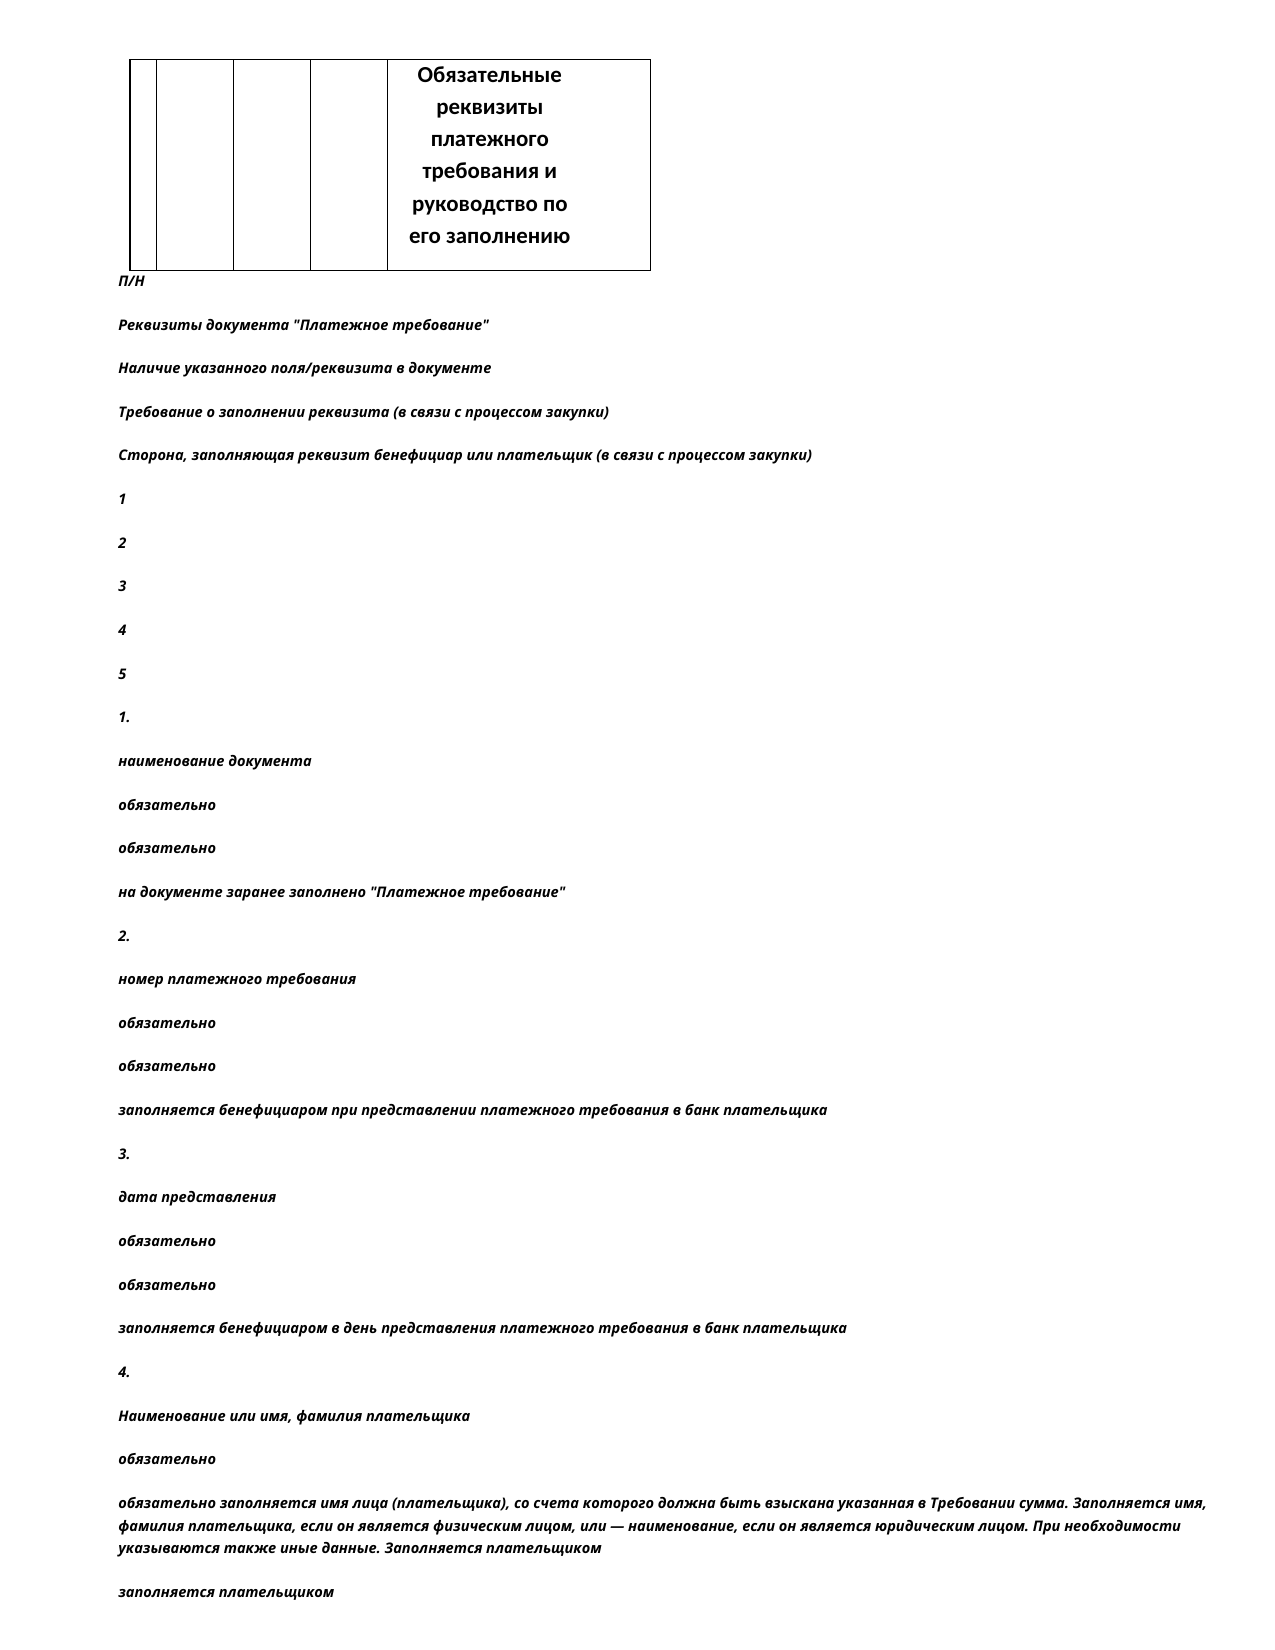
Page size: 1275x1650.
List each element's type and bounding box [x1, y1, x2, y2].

text [399, 60, 581, 249]
